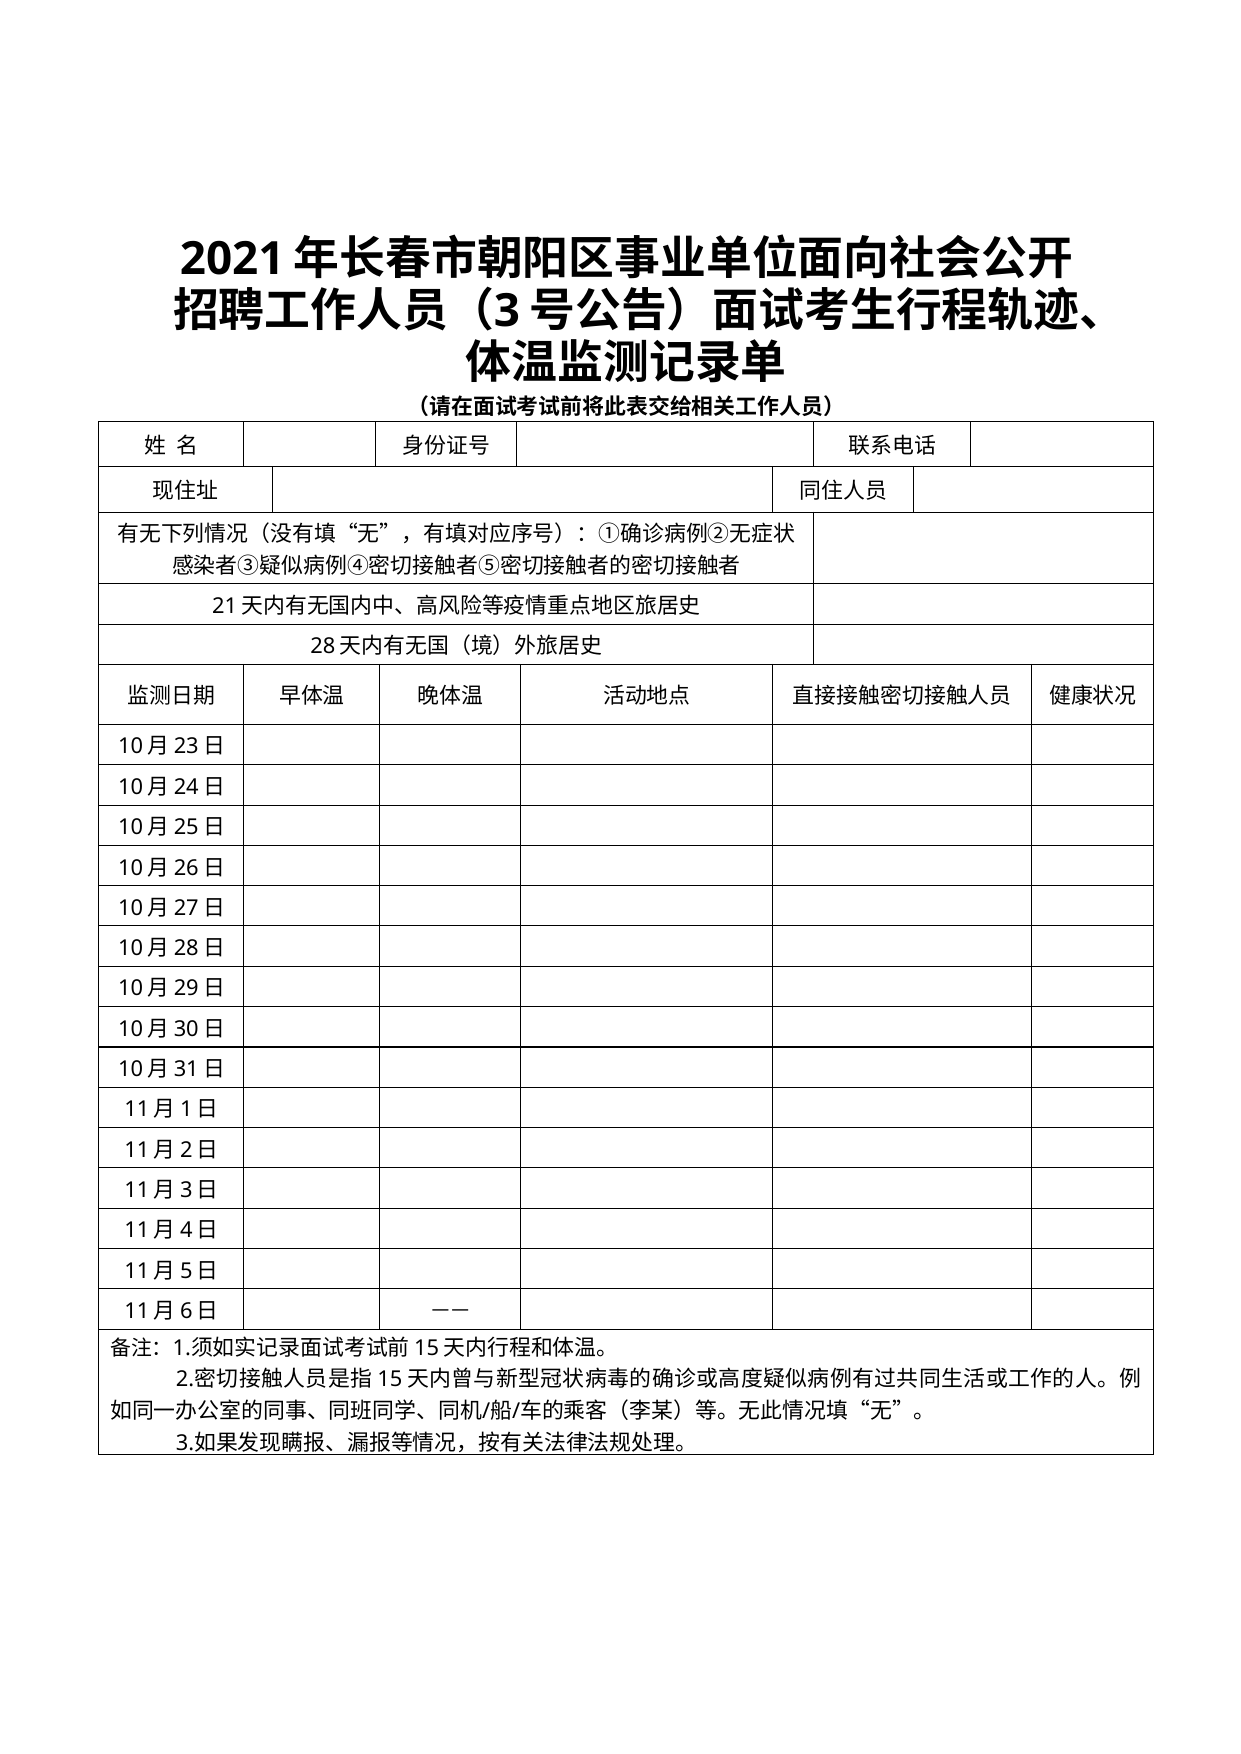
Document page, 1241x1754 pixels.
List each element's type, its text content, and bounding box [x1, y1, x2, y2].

table_cell [244, 765, 379, 804]
table_cell [521, 765, 772, 804]
table_cell [380, 926, 520, 966]
table_cell [521, 1048, 772, 1087]
table_cell [1032, 1289, 1153, 1328]
table_cell [244, 967, 379, 1006]
table_cell [773, 1289, 1031, 1328]
table_header 联系电话 [814, 422, 970, 466]
table_cell [773, 886, 1031, 925]
table_cell 监测日期 [99, 665, 243, 724]
table_cell [773, 926, 1031, 966]
table_cell [380, 886, 520, 925]
table_cell [773, 1007, 1031, 1046]
table_cell [521, 1168, 772, 1208]
table_cell [773, 1048, 1031, 1087]
table_cell [521, 846, 772, 885]
table_cell [1032, 967, 1153, 1006]
table_cell [773, 1128, 1031, 1167]
table_cell 晚体温 [380, 665, 520, 724]
table_cell [521, 725, 772, 764]
table_cell [380, 1209, 520, 1248]
table_cell [244, 1128, 379, 1167]
table_cell [814, 625, 1153, 664]
table_cell [521, 806, 772, 845]
table_cell [773, 1209, 1031, 1248]
text 2021年长春市朝阳区事业单位面向社会公开招聘工作人员（3号公告）面试考生行程轨迹、体温监测记录单 [165, 233, 1087, 389]
table_cell [1032, 1128, 1153, 1167]
table_cell 11月5日 [99, 1249, 243, 1288]
table_cell [1032, 1088, 1153, 1127]
table_cell 活动地点 [521, 665, 772, 724]
table_cell 10月30日 [99, 1007, 243, 1046]
table_cell 11月6日 [99, 1289, 243, 1328]
table_cell [773, 1088, 1031, 1127]
table_cell [521, 886, 772, 925]
table_cell 10月28日 [99, 926, 243, 966]
table_cell 10月23日 [99, 725, 243, 764]
table_cell [380, 1128, 520, 1167]
table_cell [521, 1209, 772, 1248]
table_cell [244, 1168, 379, 1208]
table_cell 10月31日 [99, 1048, 243, 1087]
table_cell 10月25日 [99, 806, 243, 845]
table_cell [244, 1007, 379, 1046]
table_cell [521, 1249, 772, 1288]
table_cell [1032, 1209, 1153, 1248]
table_cell [244, 926, 379, 966]
table_cell 11月4日 [99, 1209, 243, 1248]
table_cell [1032, 725, 1153, 764]
table_cell [773, 806, 1031, 845]
table_cell [773, 1249, 1031, 1288]
table_cell 同住人员 [773, 467, 913, 512]
table_header 身份证号 [376, 422, 516, 466]
table_cell [380, 1168, 520, 1208]
table_cell [244, 1249, 379, 1288]
table_cell [521, 1088, 772, 1127]
table_cell [521, 967, 772, 1006]
table_cell 21天内有无国内中、高风险等疫情重点地区旅居史 [99, 584, 813, 623]
table_cell 备注：1.须如实记录面试考试前15天内行程和体温。 2.密切接触人员是指15天内曾与新型冠状病毒的确诊或高度疑似病例有过共同生活或工作的人。例如同一办公室的同事、同班同学、同机/船/车的乘客（李某）等。无此情况填“无”。 3.如果发现瞒报、漏报等情况，按有关法律法规处理。 [99, 1330, 1153, 1454]
table_cell [244, 1048, 379, 1087]
table_header [517, 422, 813, 466]
table_cell 10月29日 [99, 967, 243, 1006]
table_header 姓 名 [99, 422, 243, 466]
table_cell [244, 1289, 379, 1328]
table_cell [1032, 1168, 1153, 1208]
table_cell [380, 1007, 520, 1046]
table_cell [244, 886, 379, 925]
table_cell [773, 725, 1031, 764]
table_cell [773, 846, 1031, 885]
table_cell 10月24日 [99, 765, 243, 804]
table_cell [521, 1007, 772, 1046]
table_cell [380, 846, 520, 885]
table_cell [814, 584, 1153, 623]
table_header [971, 422, 1153, 466]
table_cell [773, 1168, 1031, 1208]
table_cell 有无下列情况（没有填“无”，有填对应序号）：①确诊病例②无症状感染者③疑似病例④密切接触者⑤密切接触者的密切接触者 [99, 513, 813, 583]
table_cell [521, 1128, 772, 1167]
text （请在面试考试前将此表交给相关工作人员） [165, 389, 1087, 421]
table_cell [773, 967, 1031, 1006]
table_cell [380, 725, 520, 764]
table_cell [1032, 886, 1153, 925]
table_cell 28天内有无国（境）外旅居史 [99, 625, 813, 664]
table_cell [380, 1088, 520, 1127]
table_cell [380, 967, 520, 1006]
table_cell 11月2日 [99, 1128, 243, 1167]
table_cell [380, 1048, 520, 1087]
table_cell [1032, 1249, 1153, 1288]
table_cell 直接接触密切接触人员 [773, 665, 1031, 724]
table_cell 11月3日 [99, 1168, 243, 1208]
table_cell 早体温 [244, 665, 379, 724]
table_cell [914, 467, 1153, 512]
table_cell [1032, 806, 1153, 845]
table_cell [1032, 1007, 1153, 1046]
table_cell [1032, 1048, 1153, 1087]
table_cell [1032, 765, 1153, 804]
table_cell [521, 926, 772, 966]
table_cell [244, 806, 379, 845]
table_cell [773, 765, 1031, 804]
table_cell —— [380, 1289, 520, 1328]
table_cell [380, 806, 520, 845]
table_cell 10月27日 [99, 886, 243, 925]
table_cell [380, 1249, 520, 1288]
table_cell 10月26日 [99, 846, 243, 885]
table_cell [244, 1209, 379, 1248]
table_cell [521, 1289, 772, 1328]
table_cell [244, 725, 379, 764]
table_header [244, 422, 375, 466]
table_cell [1032, 846, 1153, 885]
table_cell [380, 765, 520, 804]
table_cell [273, 467, 772, 512]
table_cell 11月1日 [99, 1088, 243, 1127]
table_cell 现住址 [99, 467, 272, 512]
table_cell [814, 513, 1153, 583]
table_cell 健康状况 [1032, 665, 1153, 724]
table_cell [244, 1088, 379, 1127]
table_cell [1032, 926, 1153, 966]
table_cell [244, 846, 379, 885]
